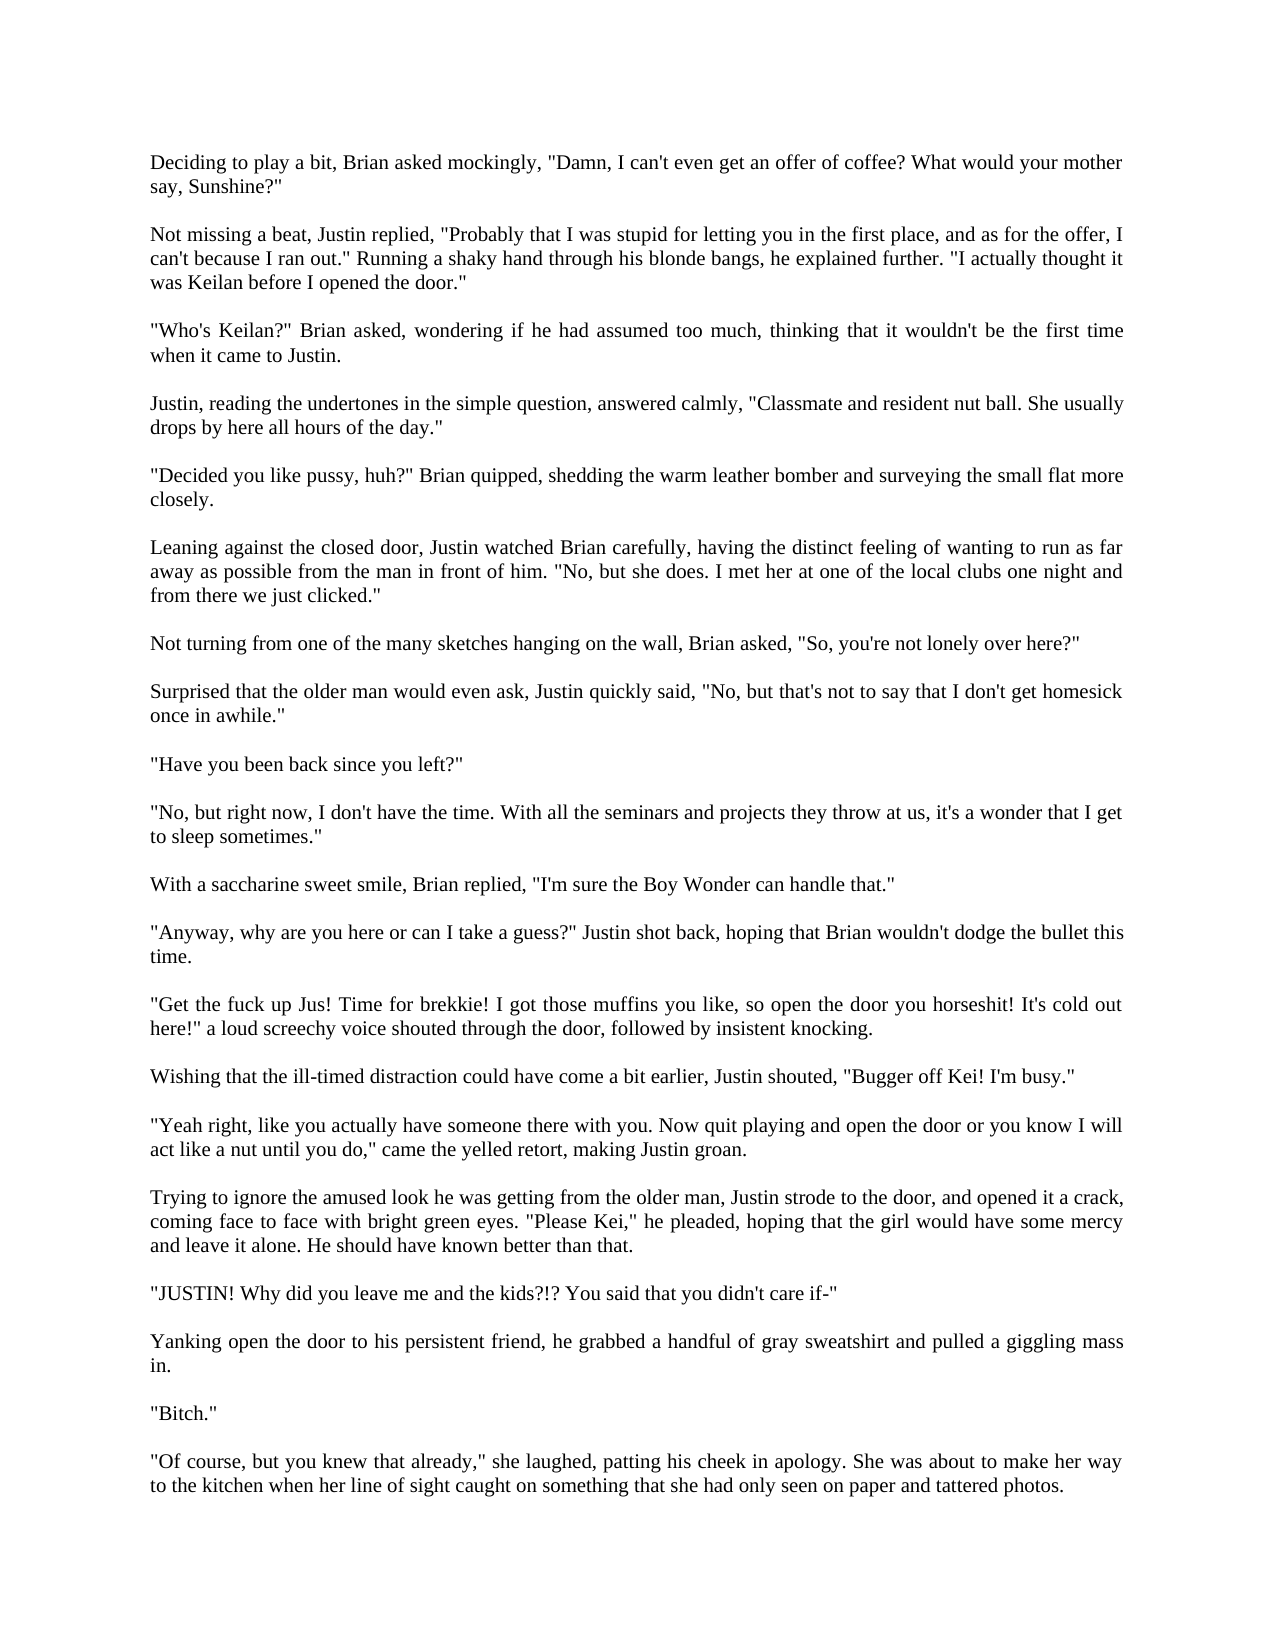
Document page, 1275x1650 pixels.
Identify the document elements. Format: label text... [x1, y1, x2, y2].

text Justin, reading the undertones in the simple question, answered calmly, "Classmate and resident nut ball. She usually drops by here all hours of the day." [150, 391, 1125, 439]
text Deciding to play a bit, Brian asked mockingly, "Damn, I can't even get an offer of coffee? What would your mother say, Sunshine?" [150, 150, 1125, 198]
text "Decided you like pussy, huh?" Brian quipped, shedding the warm leather bomber and surveying the small flat more closely. [150, 463, 1125, 511]
text Surprised that the older man would even ask, Justin quickly said, "No, but that's not to say that I don't get homesick once in awhile." [150, 679, 1125, 727]
text "Of course, but you knew that already," she laughed, patting his cheek in apology. She was about to make her way to the kitchen when her line of sight caught on something that she had only seen on paper and tattered photos. [150, 1449, 1125, 1497]
text Not missing a beat, Justin replied, "Probably that I was stupid for letting you in the first place, and as for the offer, I can't because I ran out." Running a shaky hand through his blonde bangs, he explained further. "I actually thought it was Keilan before I opened the door." [150, 222, 1125, 294]
text Leaning against the closed door, Justin watched Brian carefully, having the distinct feeling of wanting to run as far away as possible from the man in front of him. "No, but she does. I met her at one of the local clubs one night and from there we just clicked." [150, 535, 1125, 607]
text Trying to ignore the amused look he was getting from the older man, Justin strode to the door, and opened it a crack, coming face to face with bright green eyes. "Please Kei," he pleaded, hoping that the girl would have some mercy and leave it alone. He should have known better than that. [150, 1185, 1125, 1257]
text "Have you been back since you left?" [150, 752, 1125, 776]
text "JUSTIN! Why did you leave me and the kids?!? You said that you didn't care if-" [150, 1281, 1125, 1305]
text Wishing that the ill-timed distraction could have come a bit earlier, Justin shouted, "Bugger off Kei! I'm busy." [150, 1064, 1125, 1088]
text "Who's Keilan?" Brian asked, wondering if he had assumed too much, thinking that it wouldn't be the first time when it came to Justin. [150, 318, 1125, 367]
text "Anyway, why are you here or can I take a guess?" Justin shot back, hoping that Brian wouldn't dodge the bullet this time. [150, 920, 1125, 968]
text "No, but right now, I don't have the time. With all the seminars and projects they throw at us, it's a wonder that I get to sleep sometimes." [150, 800, 1125, 848]
text With a saccharine sweet smile, Brian replied, "I'm sure the Boy Wonder can handle that." [150, 872, 1125, 896]
text "Yeah right, like you actually have someone there with you. Now quit playing and open the door or you know I will act like a nut until you do," came the yelled retort, making Justin groan. [150, 1112, 1125, 1161]
text "Get the fuck up Jus! Time for brekkie! I got those muffins you like, so open the door you horseshit! It's cold out here!" a loud screechy voice shouted through the door, followed by insistent knocking. [150, 992, 1125, 1040]
text Not turning from one of the many sketches hanging on the wall, Brian asked, "So, you're not lonely over here?" [150, 631, 1125, 655]
text Yanking open the door to his persistent friend, he grabbed a handful of gray sweatshirt and pulled a giggling mass in. [150, 1329, 1125, 1377]
text "Bitch." [150, 1401, 1125, 1425]
